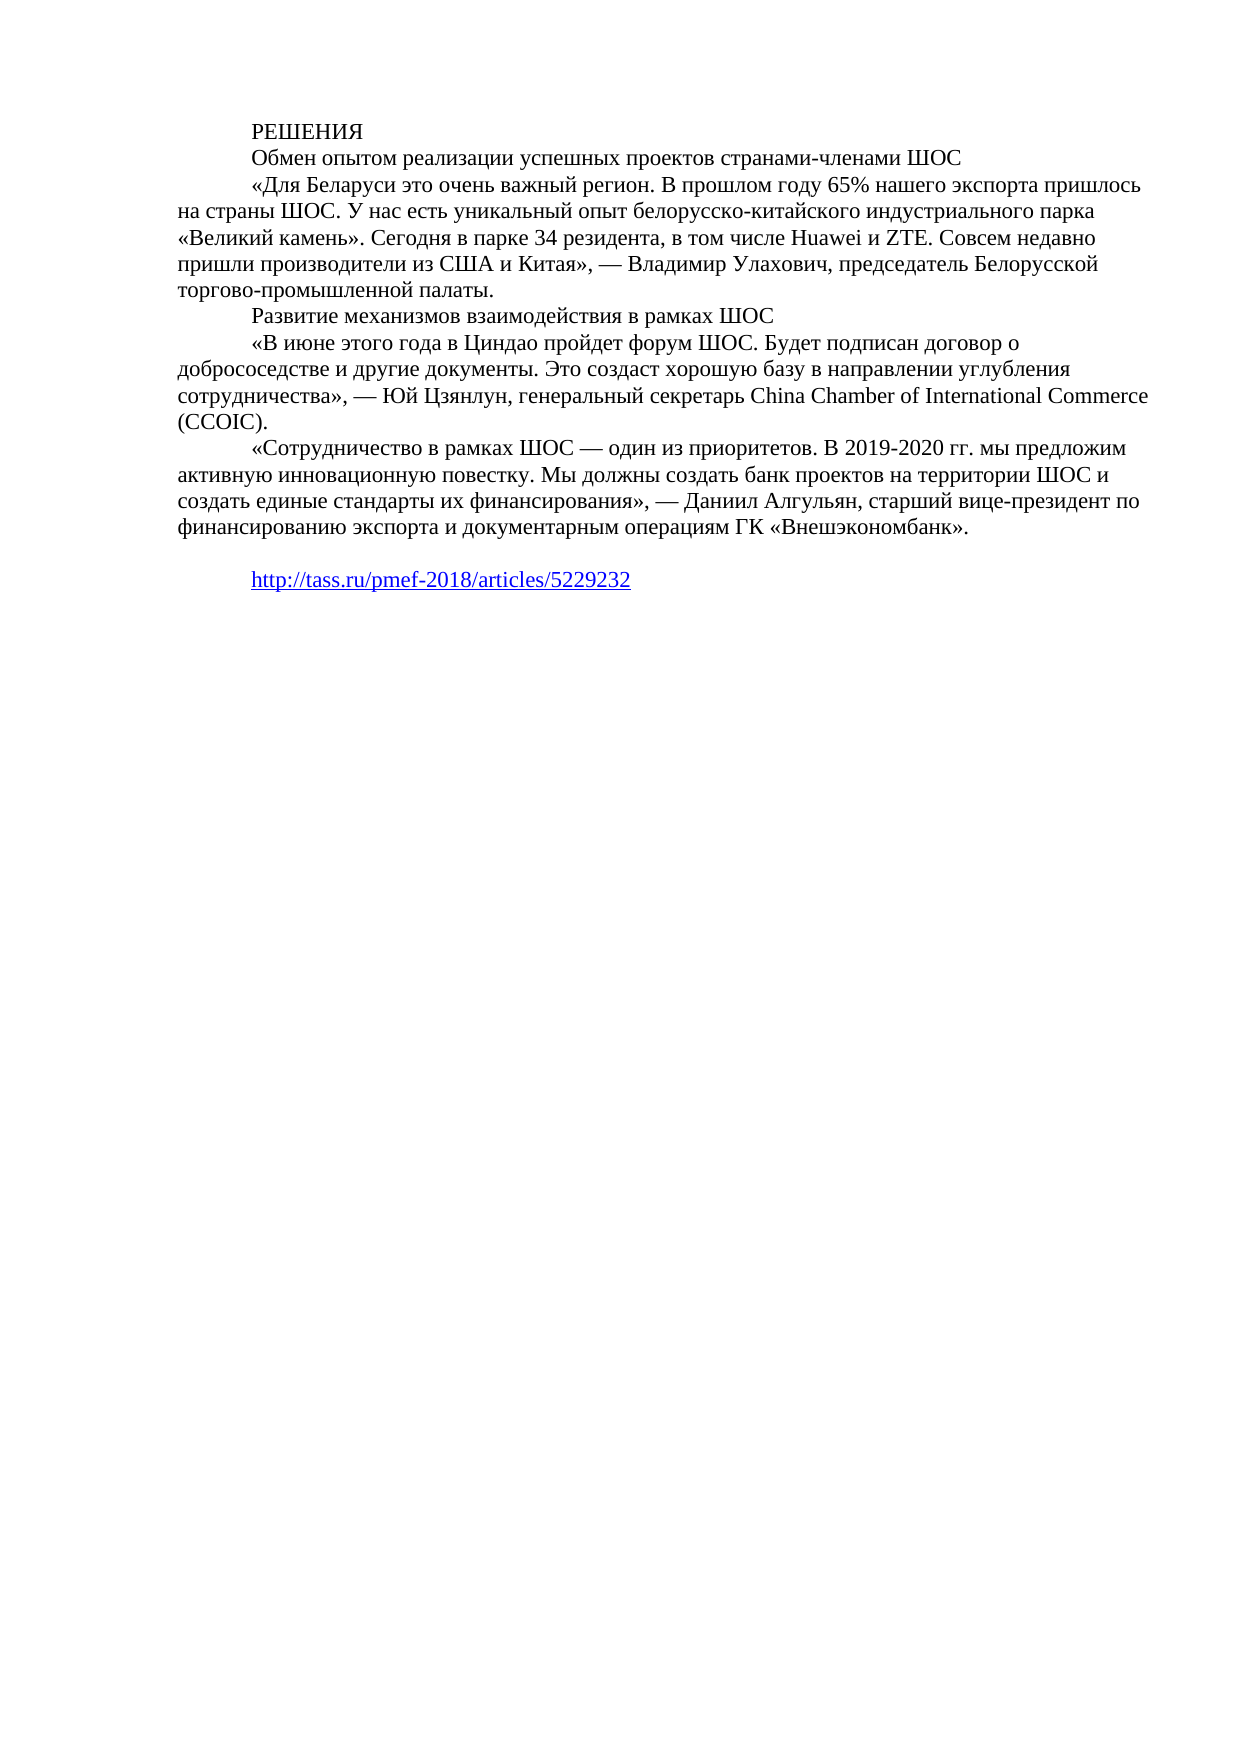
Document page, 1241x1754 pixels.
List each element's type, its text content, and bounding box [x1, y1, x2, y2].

text «В июне этого года в Циндао пройдет форум ШОС. Будет подписан договор о добрососедстве и другие документы. Это создаст хорошую базу в направлении углубления сотрудничества», — Юй Цзянлун, генеральный секретарь China Chamber of International Commerce (CCOIC). [177, 329, 1152, 434]
text Обмен опытом реализации успешных проектов странами-членами ШОС [177, 144, 1152, 171]
text http://tass.ru/pmef-2018/articles/5229232 [177, 566, 1152, 592]
text «Для Беларуси это очень важный регион. В прошлом году 65% нашего экспорта пришлось на страны ШОС. У нас есть уникальный опыт белорусско-китайского индустриального парка «Великий камень». Сегодня в парке 34 резидента, в том числе Huawei и ZTE. Совсем недавно пришли производители из США и Китая», — Владимир Улахович, председатель Белорусской торгово-промышленной палаты. [177, 171, 1152, 303]
text «Сотрудничество в рамках ШОС — один из приоритетов. В 2019-2020 гг. мы предложим активную инновационную повестку. Мы должны создать банк проектов на территории ШОС и создать единые стандарты их финансирования», — Даниил Алгульян, старший вице-президент по финансированию экспорта и документарным операциям ГК «Внешэкономбанк». [177, 434, 1152, 540]
text РЕШЕНИЯ [177, 118, 1152, 144]
text Развитие механизмов взаимодействия в рамках ШОС [177, 303, 1152, 329]
